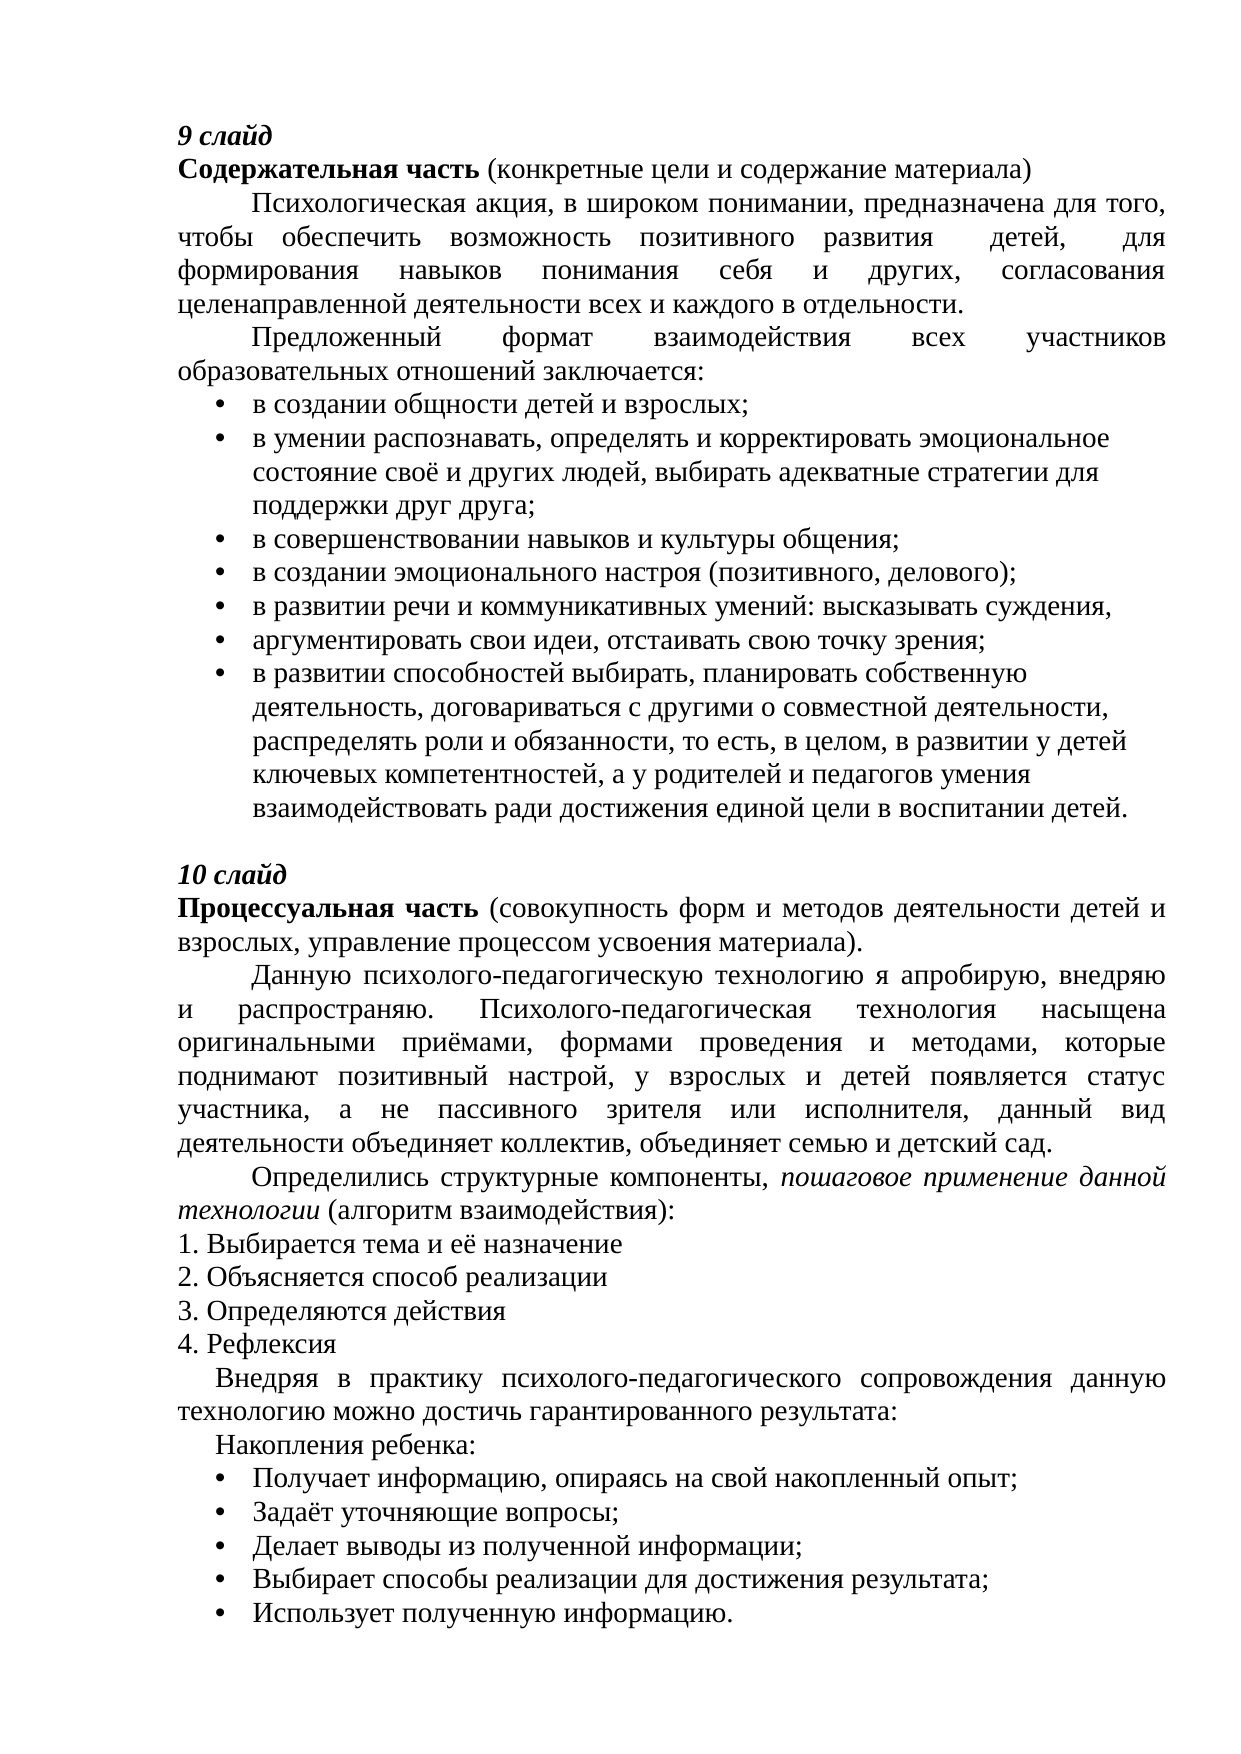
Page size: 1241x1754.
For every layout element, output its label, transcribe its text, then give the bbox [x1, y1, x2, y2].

list в создании общности детей и взрослых; [215, 386, 1167, 420]
text Процессуальная часть (совокупность форм и методов деятельности детей и взрослых, управление процессом усвоения материала). [177, 890, 1167, 957]
text Накопления ребенка: [177, 1427, 1167, 1461]
list в создании эмоционального настроя (позитивного, делового); [215, 554, 1167, 588]
text Предложенный формат взаимодействия всех участников образовательных отношений заключается: [177, 319, 1167, 386]
list в развитии способностей выбирать, планировать собственную деятельность, договариваться с другими о совместной деятельности, распределять роли и обязанности, то есть, в целом, в развитии у детей ключевых компетентностей, а у родителей и педагогов умения взаимодействовать ради достижения единой цели в воспитании детей. [215, 655, 1167, 823]
text 2. Объясняется способ реализации [177, 1259, 1167, 1293]
text 1. Выбирается тема и её назначение [177, 1226, 1167, 1259]
text Психологическая акция, в широком понимании, предназначена для того, чтобы обеспечить возможность позитивного развития детей, для формирования навыков понимания себя и других, согласования целенаправленной деятельности всех и каждого в отдельности. [177, 185, 1167, 319]
list Выбирает способы реализации для достижения результата; [215, 1561, 1167, 1595]
text 3. Определяются действия [177, 1293, 1167, 1326]
list аргументировать свои идеи, отстаивать свою точку зрения; [215, 622, 1167, 655]
text Определились структурные компоненты, пошаговое применение данной технологии (алгоритм взаимодействия): [177, 1159, 1167, 1226]
text Содержательная часть (конкретные цели и содержание материала) [177, 152, 1167, 185]
list Делает выводы из полученной информации; [215, 1528, 1167, 1561]
text Данную психолого-педагогическую технологию я апробирую, внедряю и распространяю. Психолого-педагогическая технология насыщена оригинальными приёмами, формами проведения и методами, которые поднимают позитивный настрой, у взрослых и детей появляется статус участника, а не пассивного зрителя или исполнителя, данный вид деятельности объединяет коллектив, объединяет семью и детский сад. [177, 957, 1167, 1159]
text 4. Рефлексия [177, 1326, 1167, 1360]
list Получает информацию, опираясь на свой накопленный опыт; [215, 1461, 1167, 1494]
list в совершенствовании навыков и культуры общения; [215, 521, 1167, 554]
list Использует полученную информацию. [215, 1595, 1167, 1629]
text 9 слайд [177, 118, 1167, 152]
list в умении распознавать, определять и корректировать эмоциональное состояние своё и других людей, выбирать адекватные стратегии для поддержки друг друга; [215, 420, 1167, 521]
list Задаёт уточняющие вопросы; [215, 1494, 1167, 1528]
text Внедряя в практику психолого-педагогического сопровождения данную технологию можно достичь гарантированного результата: [177, 1360, 1167, 1427]
list в развитии речи и коммуникативных умений: высказывать суждения, [215, 588, 1167, 622]
text 10 слайд [177, 857, 1167, 890]
